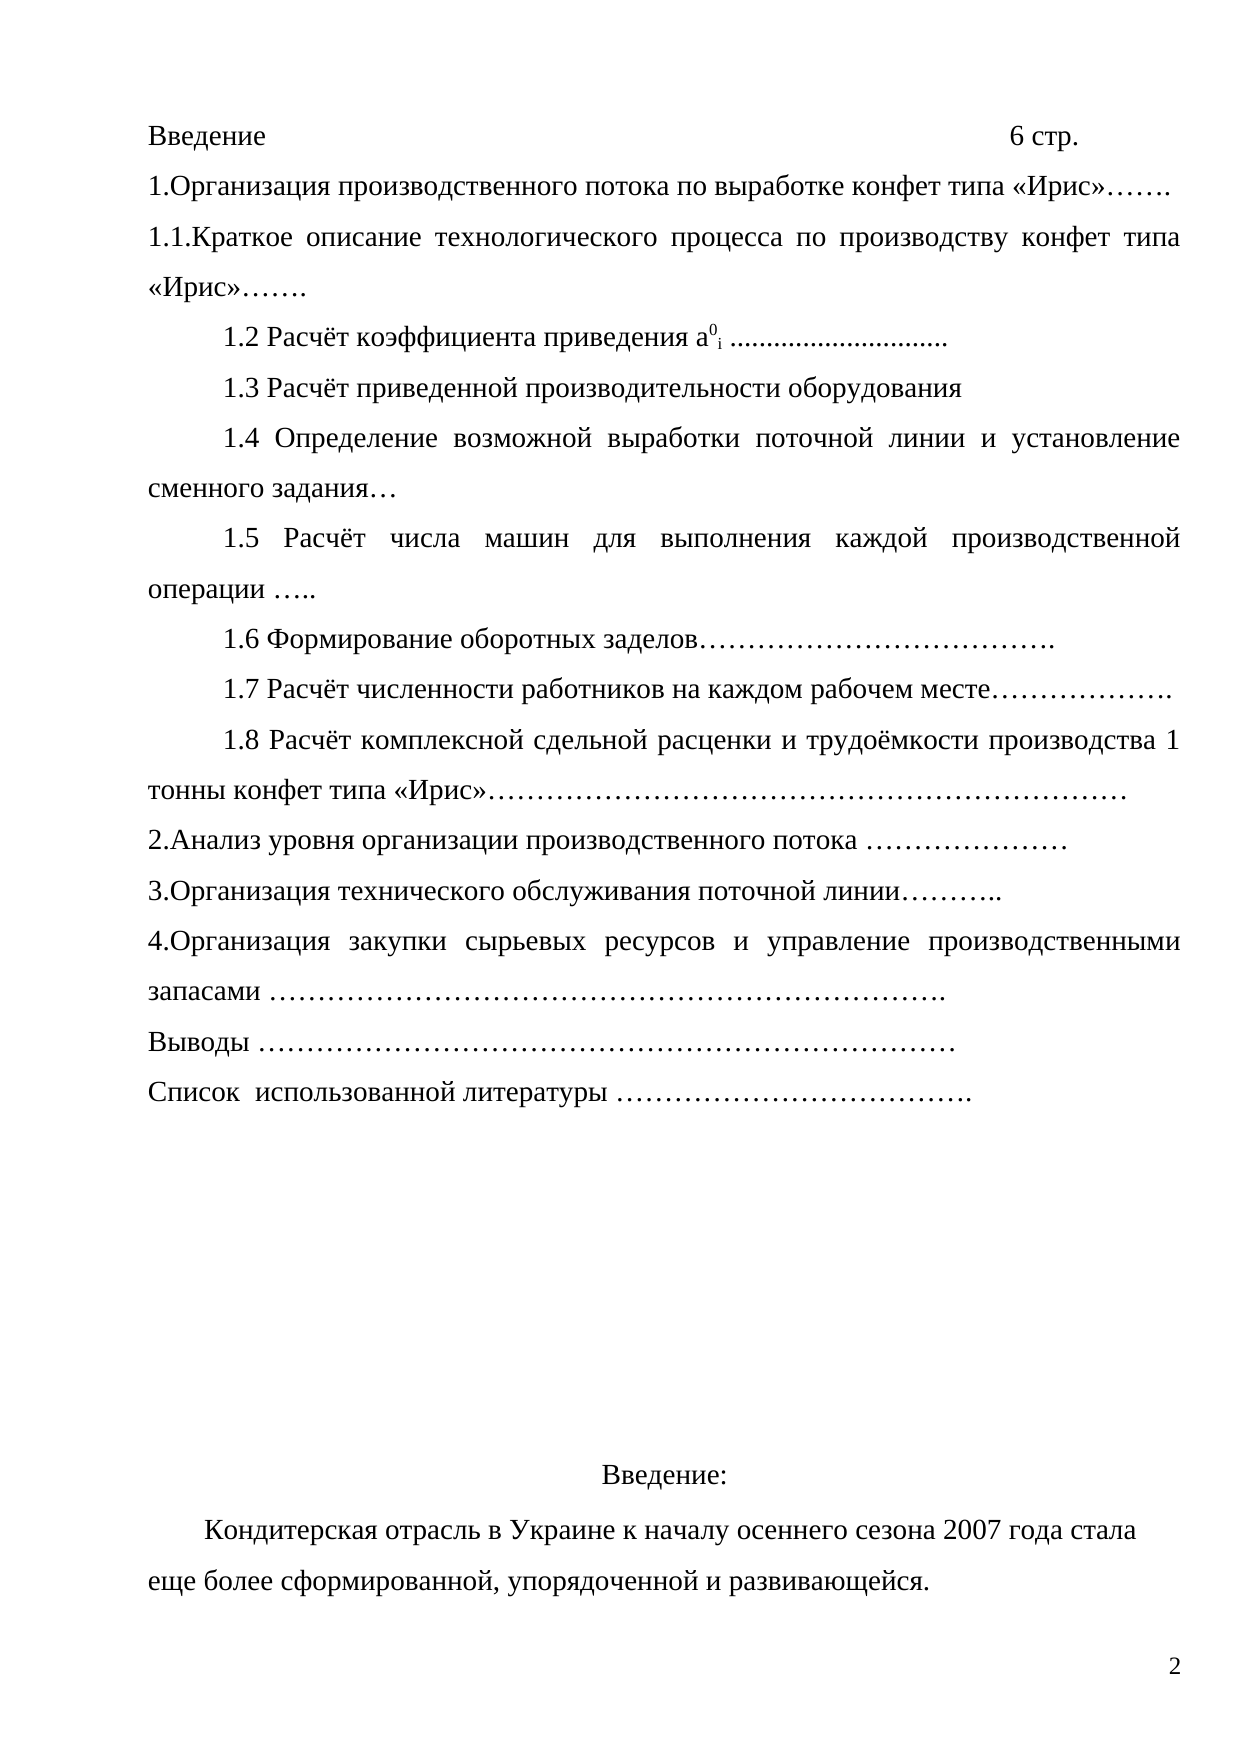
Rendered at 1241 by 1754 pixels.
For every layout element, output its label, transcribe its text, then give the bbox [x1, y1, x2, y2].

text 2.Анализ уровня организации производственного потока ………………… [148, 822, 1181, 856]
text Кондитерская отрасль в Украине к началу осеннего сезона 2007 года стала еще более сформированной, упорядоченной и развивающейся. [148, 1512, 1181, 1596]
text 1.6 Формирование оборотных заделов………………………………. [148, 621, 1181, 655]
text 1.Организация производственного потока по выработке конфет типа «Ирис»……. [148, 168, 1181, 202]
text 4.Организация закупки сырьевых ресурсов и управление производственными запасами ……………………………………………………………. [148, 923, 1181, 1007]
text 1.8 Расчёт комплексной сдельной расценки и трудоёмкости производства 1 тонны конфет типа «Ирис»………………………………………………………… [148, 722, 1181, 806]
text Введение 6 стр. [148, 118, 1181, 152]
text 1.7 Расчёт численности работников на каждом рабочем месте………………. [148, 672, 1181, 705]
text 1.2 Расчёт коэффициента приведения a0i .............................. [148, 319, 1181, 353]
text Введение: [148, 1457, 1181, 1490]
text 1.4 Определение возможной выработки поточной линии и установление сменного задания… [148, 420, 1181, 504]
text 1.3 Расчёт приведенной производительности оборудования [148, 370, 1181, 403]
text Список использованной литературы ………………………………. [148, 1074, 1181, 1108]
text 1.5 Расчёт числа машин для выполнения каждой производственной операции ….. [148, 521, 1181, 604]
text 1.1.Краткое описание технологического процесса по производству конфет типа «Ирис»……. [148, 219, 1181, 303]
text 3.Организация технического обслуживания поточной линии……….. [148, 873, 1181, 906]
text Выводы ……………………………………………………………… [148, 1024, 1181, 1057]
